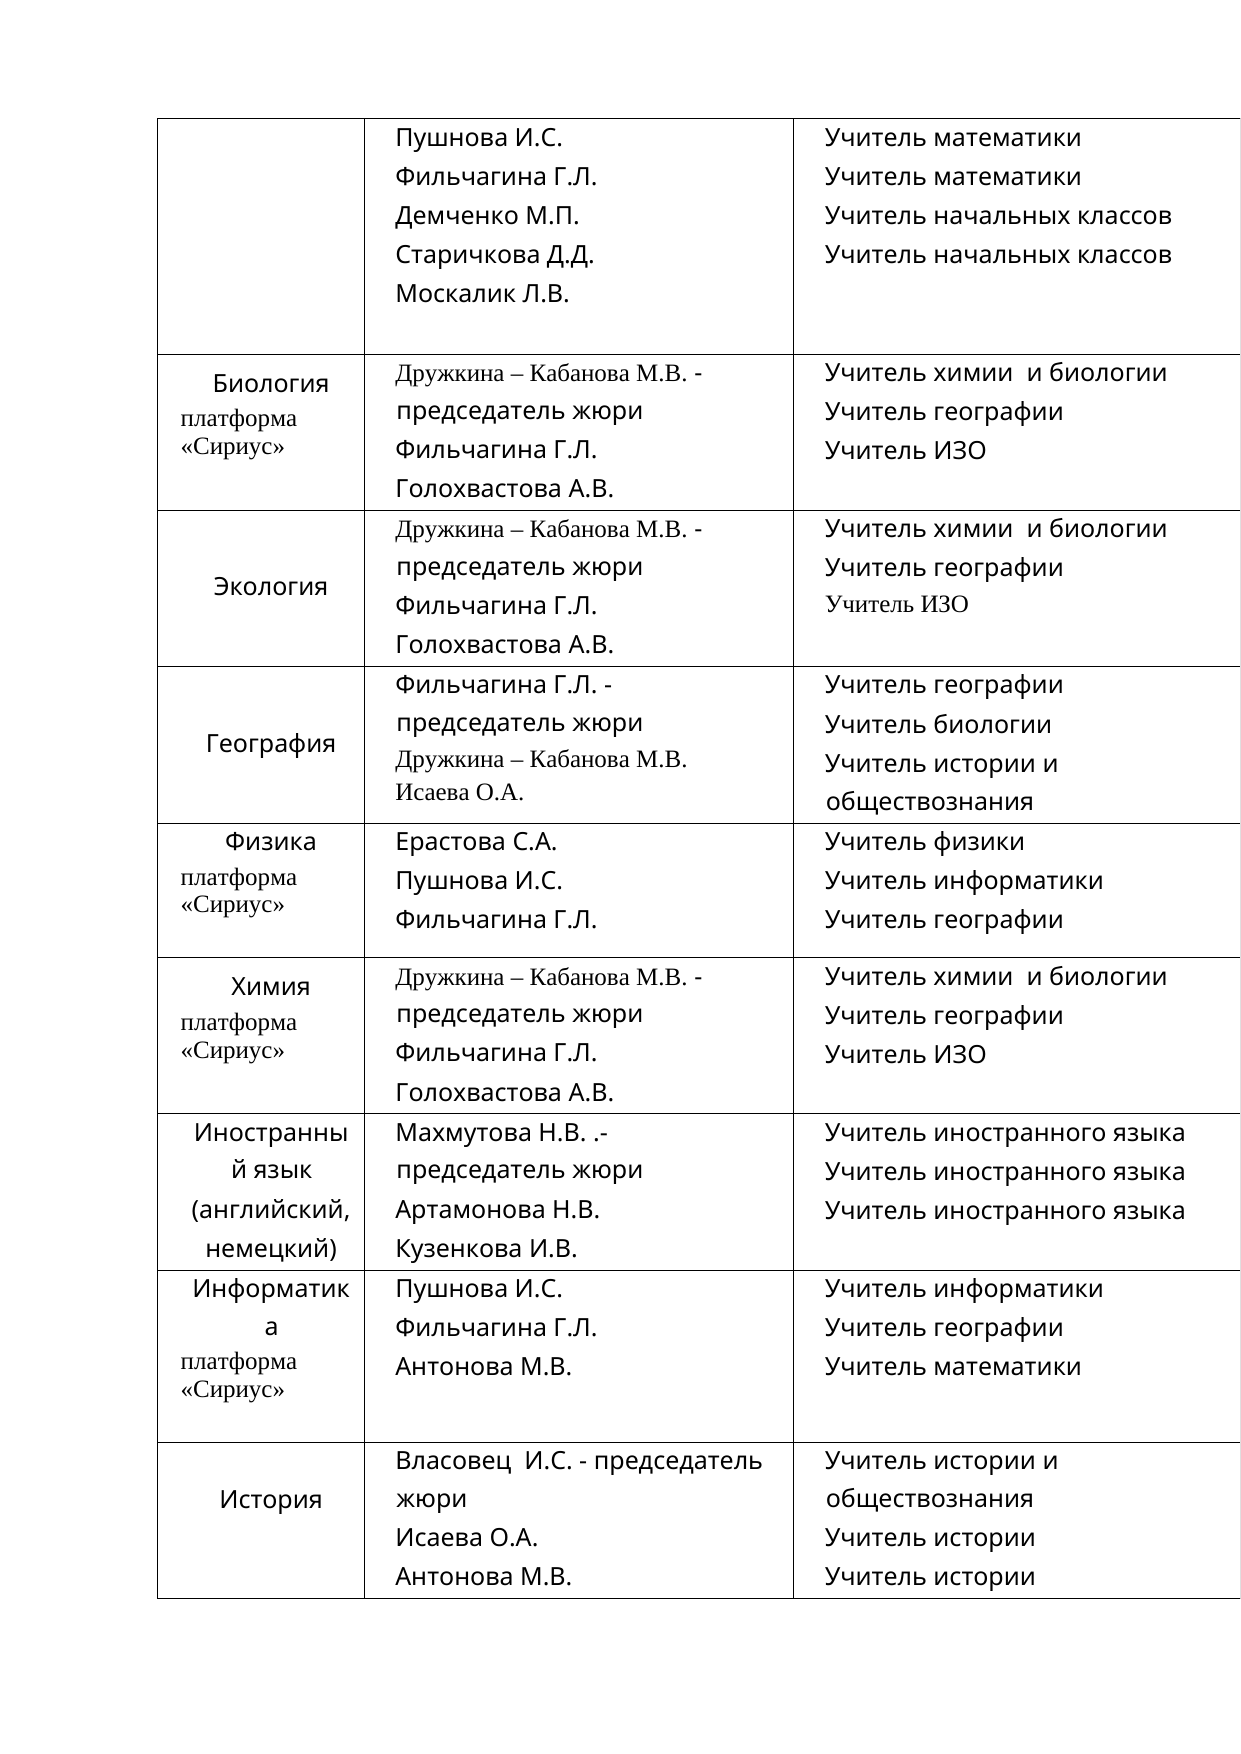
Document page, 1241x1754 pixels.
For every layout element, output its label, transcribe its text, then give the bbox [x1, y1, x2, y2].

table_cell Химия платформа «Сириус» [158, 958, 364, 1113]
table_cell Махмутова Н.В. .- председатель жюри Артамонова Н.В. Кузенкова И.В. [365, 1114, 793, 1269]
table_cell Физика платформа «Сириус» [158, 824, 364, 957]
table_cell Учитель иностранного языка Учитель иностранного языка Учитель иностранного языка [794, 1114, 1240, 1269]
table_cell Биология платформа «Сириус» [158, 355, 364, 510]
table_cell Учитель химии и биологии Учитель географии Учитель ИЗО [794, 958, 1240, 1113]
table_cell Информатика платформа «Сириус» [158, 1271, 364, 1442]
table_cell Экология [158, 511, 364, 666]
table_cell Учитель географии Учитель биологии Учитель истории и обществознания [794, 667, 1240, 822]
table_cell Учитель физики Учитель информатики Учитель географии [794, 824, 1240, 957]
table_cell Фильчагина Г.Л. - председатель жюри Дружкина – Кабанова М.В. Исаева О.А. [365, 667, 793, 822]
table_cell География [158, 667, 364, 822]
table_cell Пушнова И.С. Фильчагина Г.Л. Антонова М.В. [365, 1271, 793, 1442]
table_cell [158, 119, 364, 354]
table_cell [365, 1443, 793, 1598]
table_cell Иностранный язык (английский, немецкий) [158, 1114, 364, 1269]
table_cell Ерастова С.А. Пушнова И.С. Фильчагина Г.Л. [365, 824, 793, 957]
table_cell Дружкина – Кабанова М.В. - председатель жюри Фильчагина Г.Л. Голохвастова А.В. [365, 511, 793, 666]
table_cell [794, 119, 1240, 354]
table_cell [365, 119, 793, 354]
table_cell Учитель истории и обществознания Учитель истории Учитель истории [794, 1443, 1240, 1598]
table_cell Дружкина – Кабанова М.В. - председатель жюри Фильчагина Г.Л. Голохвастова А.В. [365, 958, 793, 1113]
table_cell История [158, 1443, 364, 1598]
table_cell Дружкина – Кабанова М.В. - председатель жюри Фильчагина Г.Л. Голохвастова А.В. [365, 355, 793, 510]
table_cell Учитель химии и биологии Учитель географии Учитель ИЗО [794, 511, 1240, 666]
table_cell Учитель химии и биологии Учитель географии Учитель ИЗО [794, 355, 1240, 510]
table_cell Учитель информатики Учитель географии Учитель математики [794, 1271, 1240, 1442]
